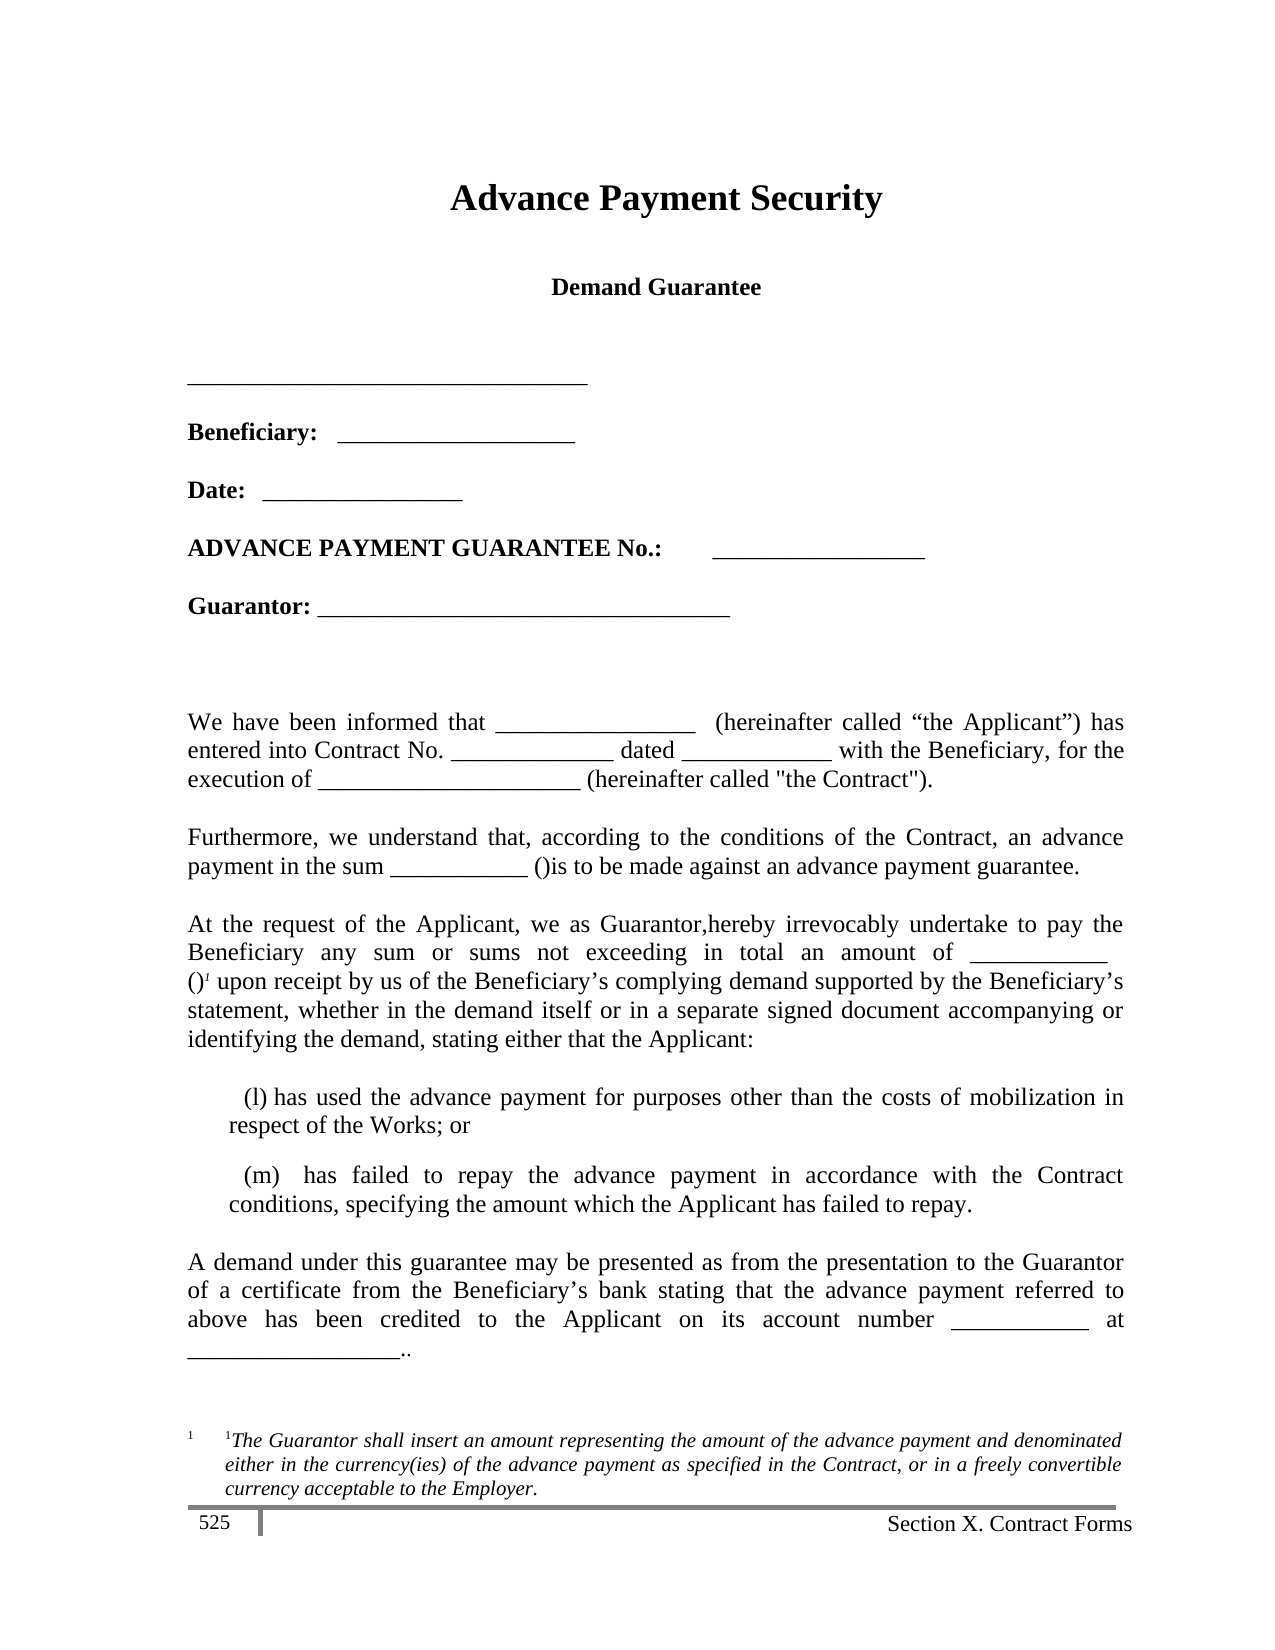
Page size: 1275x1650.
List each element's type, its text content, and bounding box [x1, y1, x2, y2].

text At the request of the Applicant, we as Guarantor,hereby irrevocably undertake to pay the Beneficiary any sum or sums not exceeding in total an amount of ___________ ()1 upon receipt by us of the Beneficiary’s complying demand supported by the Beneficiary’s statement, whether in the demand itself or in a separate signed document accompanying or identifying the demand, stating either that the Applicant: [187, 909, 1125, 1052]
text ADVANCE PAYMENT GUARANTEE No.: _________________ [187, 533, 1125, 562]
list has used the advance payment for purposes other than the costs of mobilization in respect of the Works; or [229, 1082, 1125, 1139]
text We have been informed that ________________ (hereinafter called “the Applicant”) has entered into Contract No. _____________ dated ____________ with the Beneficiary, for the execution of _____________________ (hereinafter called "the Contract"). [187, 707, 1125, 793]
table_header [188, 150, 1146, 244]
text Date: ________________ [187, 475, 1125, 504]
list has failed to repay the advance payment in accordance with the Contract conditions, specifying the amount which the Applicant has failed to repay. [229, 1160, 1125, 1217]
text Beneficiary: ___________________ [187, 417, 1125, 446]
text Guarantor: _________________________________ [187, 591, 1125, 619]
text A demand under this guarantee may be presented as from the presentation to the Guarantor of a certificate from the Beneficiary’s bank stating that the advance payment referred to above has been credited to the Applicant on its account number ___________ at _________________.. [187, 1247, 1125, 1362]
text ________________________________ [187, 359, 1125, 388]
text Demand Guarantee [187, 272, 1125, 301]
text Furthermore, we understand that, according to the conditions of the Contract, an advance payment in the sum ___________ ()is to be made against an advance payment guarantee. [187, 822, 1125, 879]
